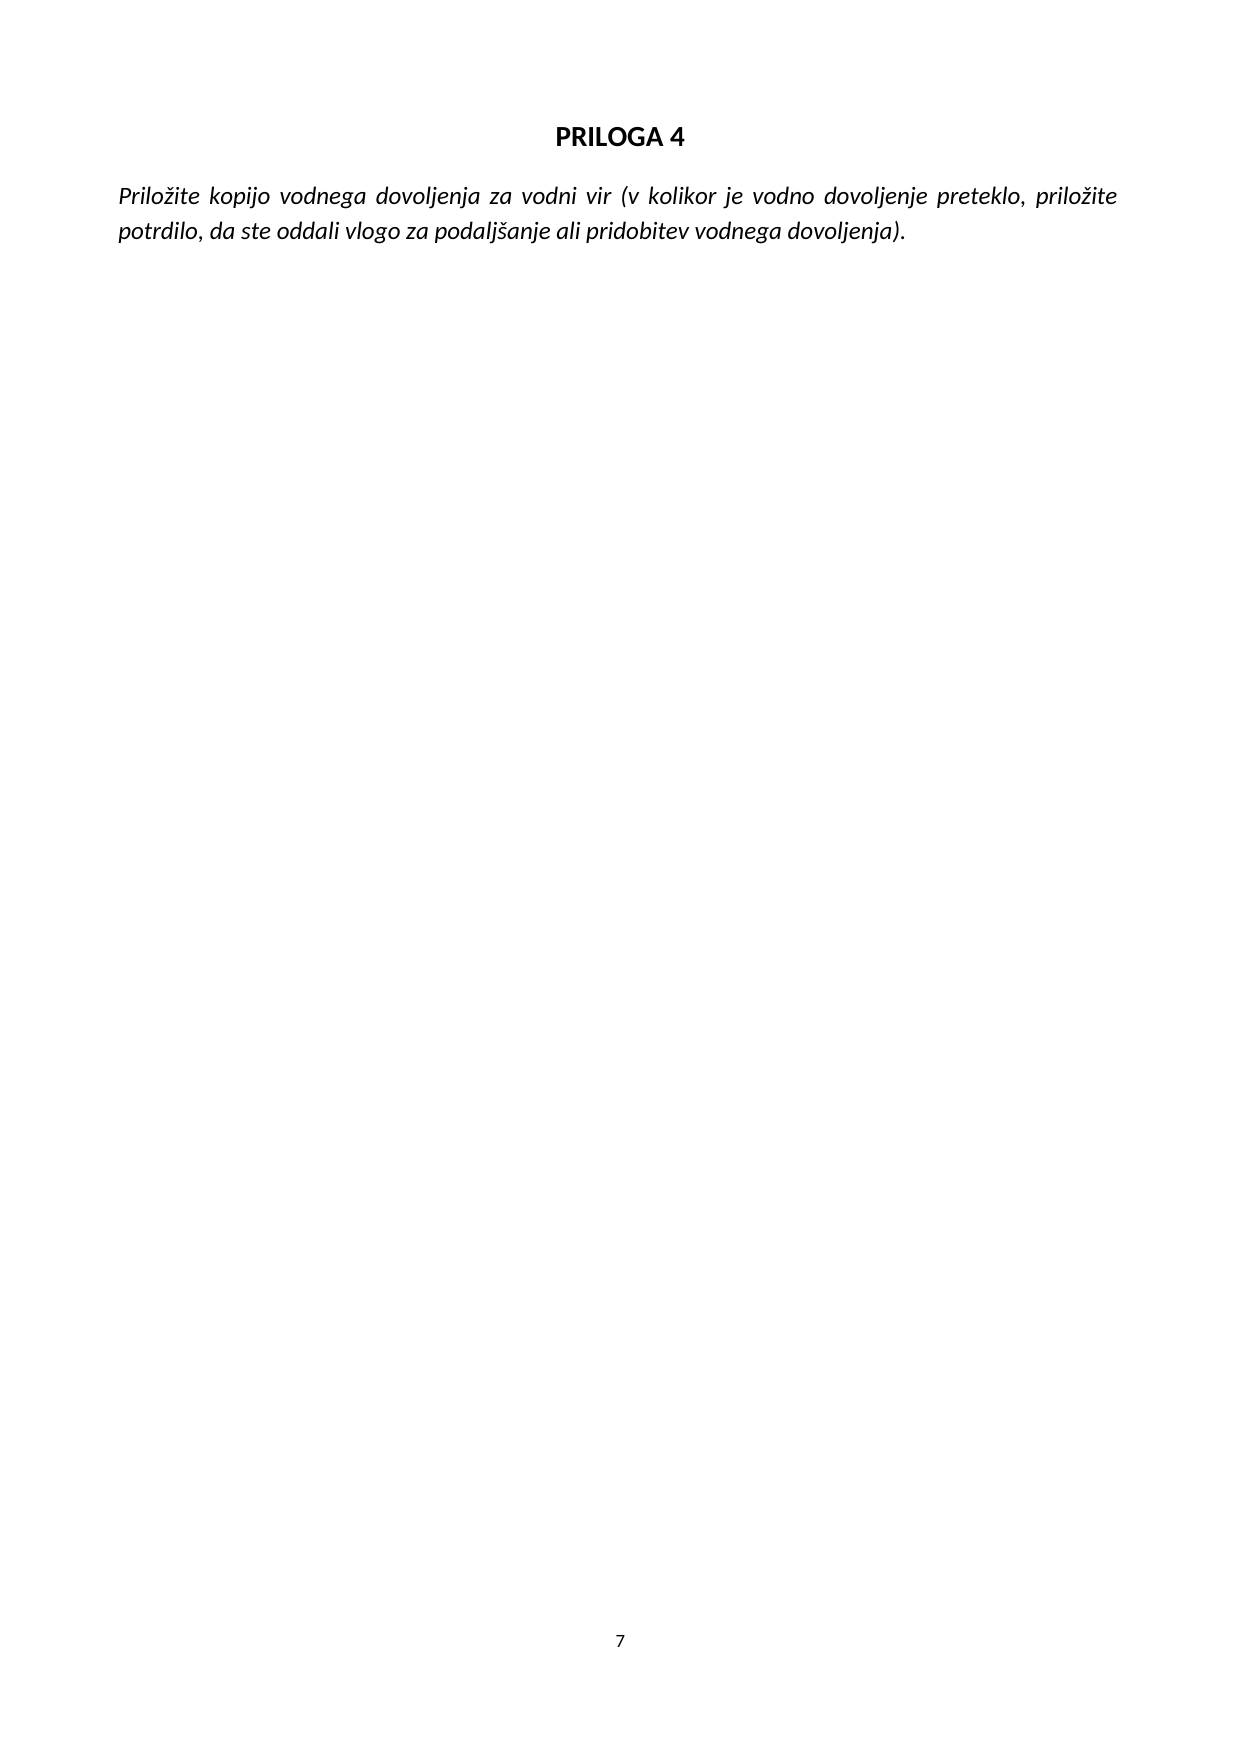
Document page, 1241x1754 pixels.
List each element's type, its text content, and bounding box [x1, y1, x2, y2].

text PRILOGA 4 [118, 118, 1122, 154]
list Priložite kopijo vodnega dovoljenja za vodni vir (v kolikor je vodno dovoljenje preteklo, priložite potrdilo, da ste oddali vlogo za podaljšanje ali pridobitev vodnega dovoljenja). [118, 180, 1122, 245]
